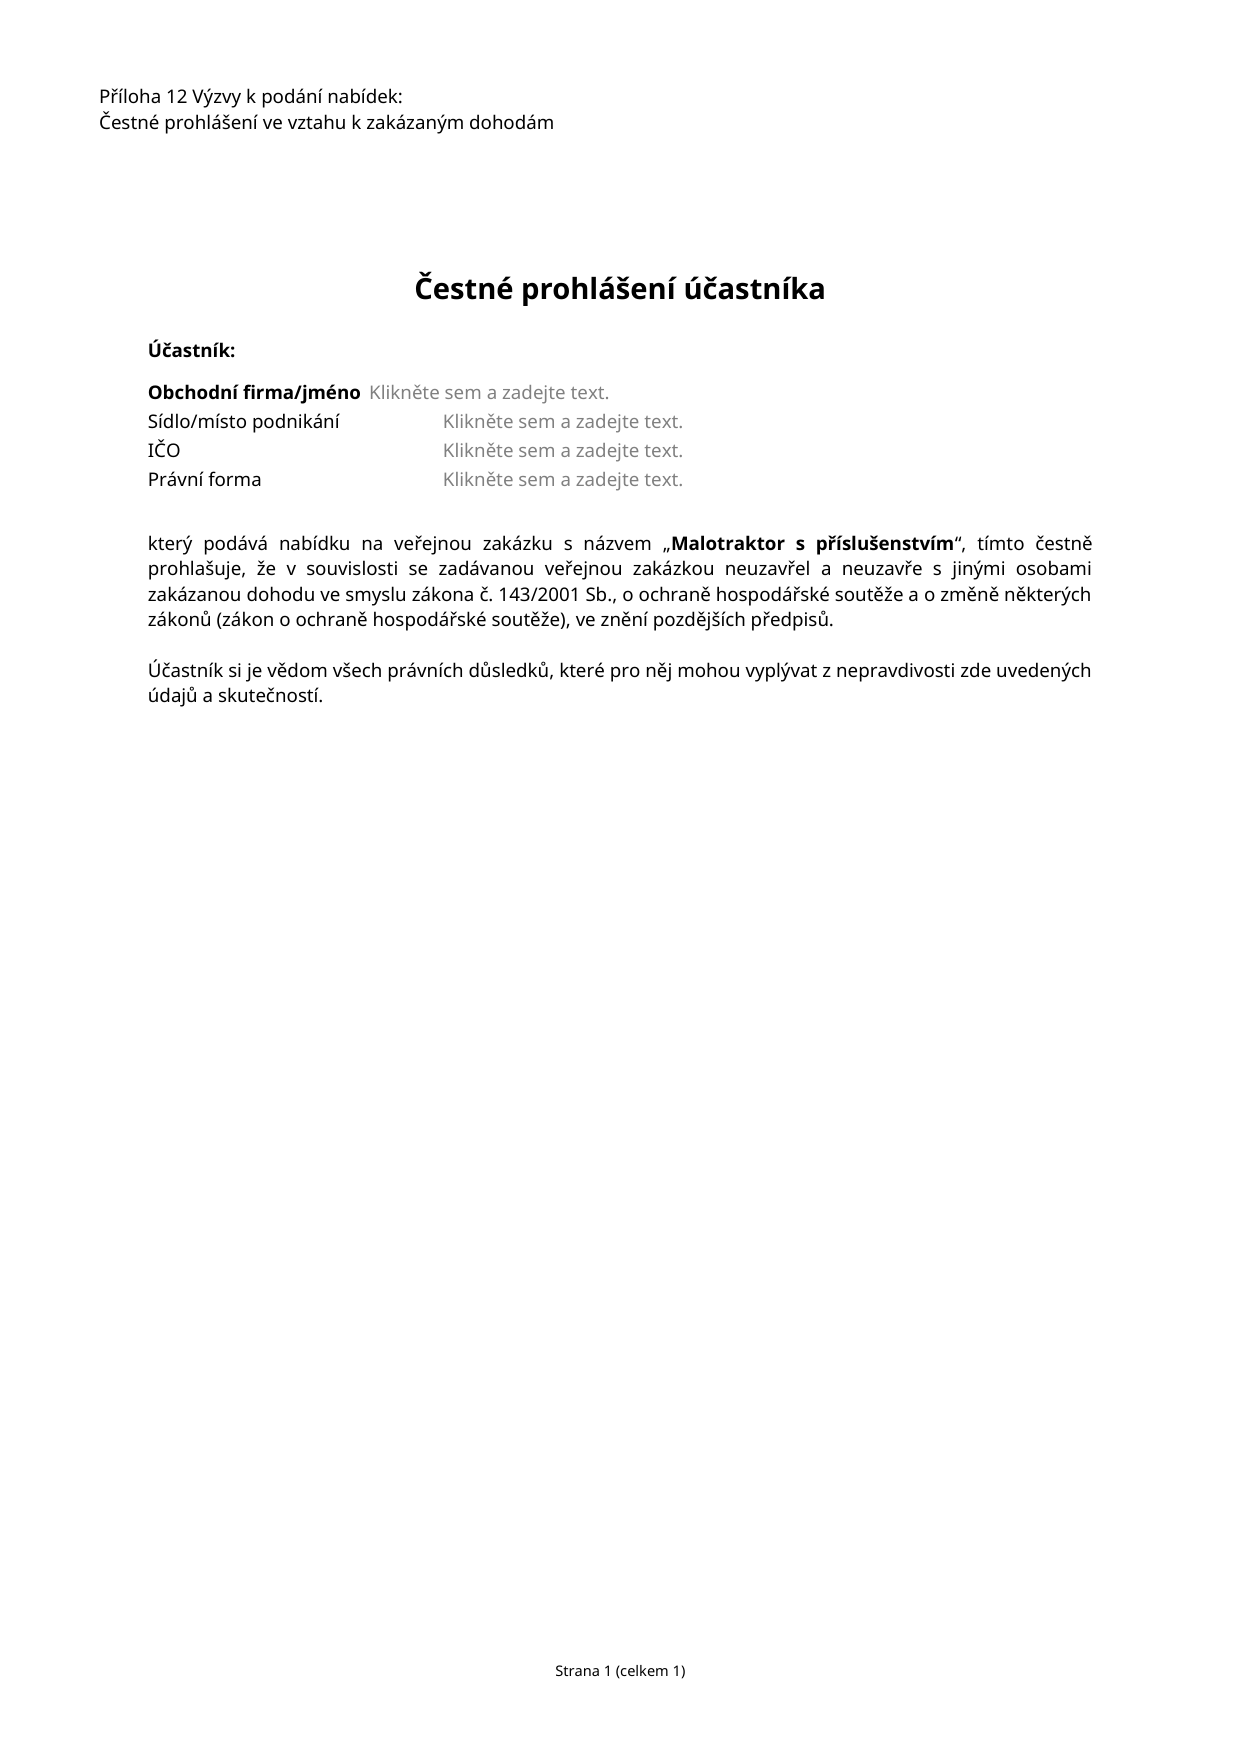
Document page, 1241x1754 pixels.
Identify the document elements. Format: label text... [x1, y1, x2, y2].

text který podává nabídku na veřejnou zakázku s názvem „Malotraktor s příslušenstvím“, tímto čestně prohlašuje, že v souvislosti se zadávanou veřejnou zakázkou neuzavřel a neuzavře s jinými osobami zakázanou dohodu ve smyslu zákona č. 143/2001 Sb., o ochraně hospodářské soutěže a o změně některých zákonů (zákon o ochraně hospodářské soutěže), ve znění pozdějších předpisů. [148, 530, 1093, 632]
text Účastník: [148, 333, 1093, 364]
title Čestné prohlášení účastníka [148, 268, 1093, 308]
text Sídlo/místo podnikání [148, 405, 1093, 434]
text Právní forma [148, 463, 1093, 492]
text Obchodní firma/jméno [148, 376, 1093, 405]
text Účastník si je vědom všech právních důsledků, které pro něj mohou vyplývat z nepravdivosti zde uvedených údajů a skutečností. [148, 657, 1093, 708]
text IČO [148, 434, 1093, 463]
